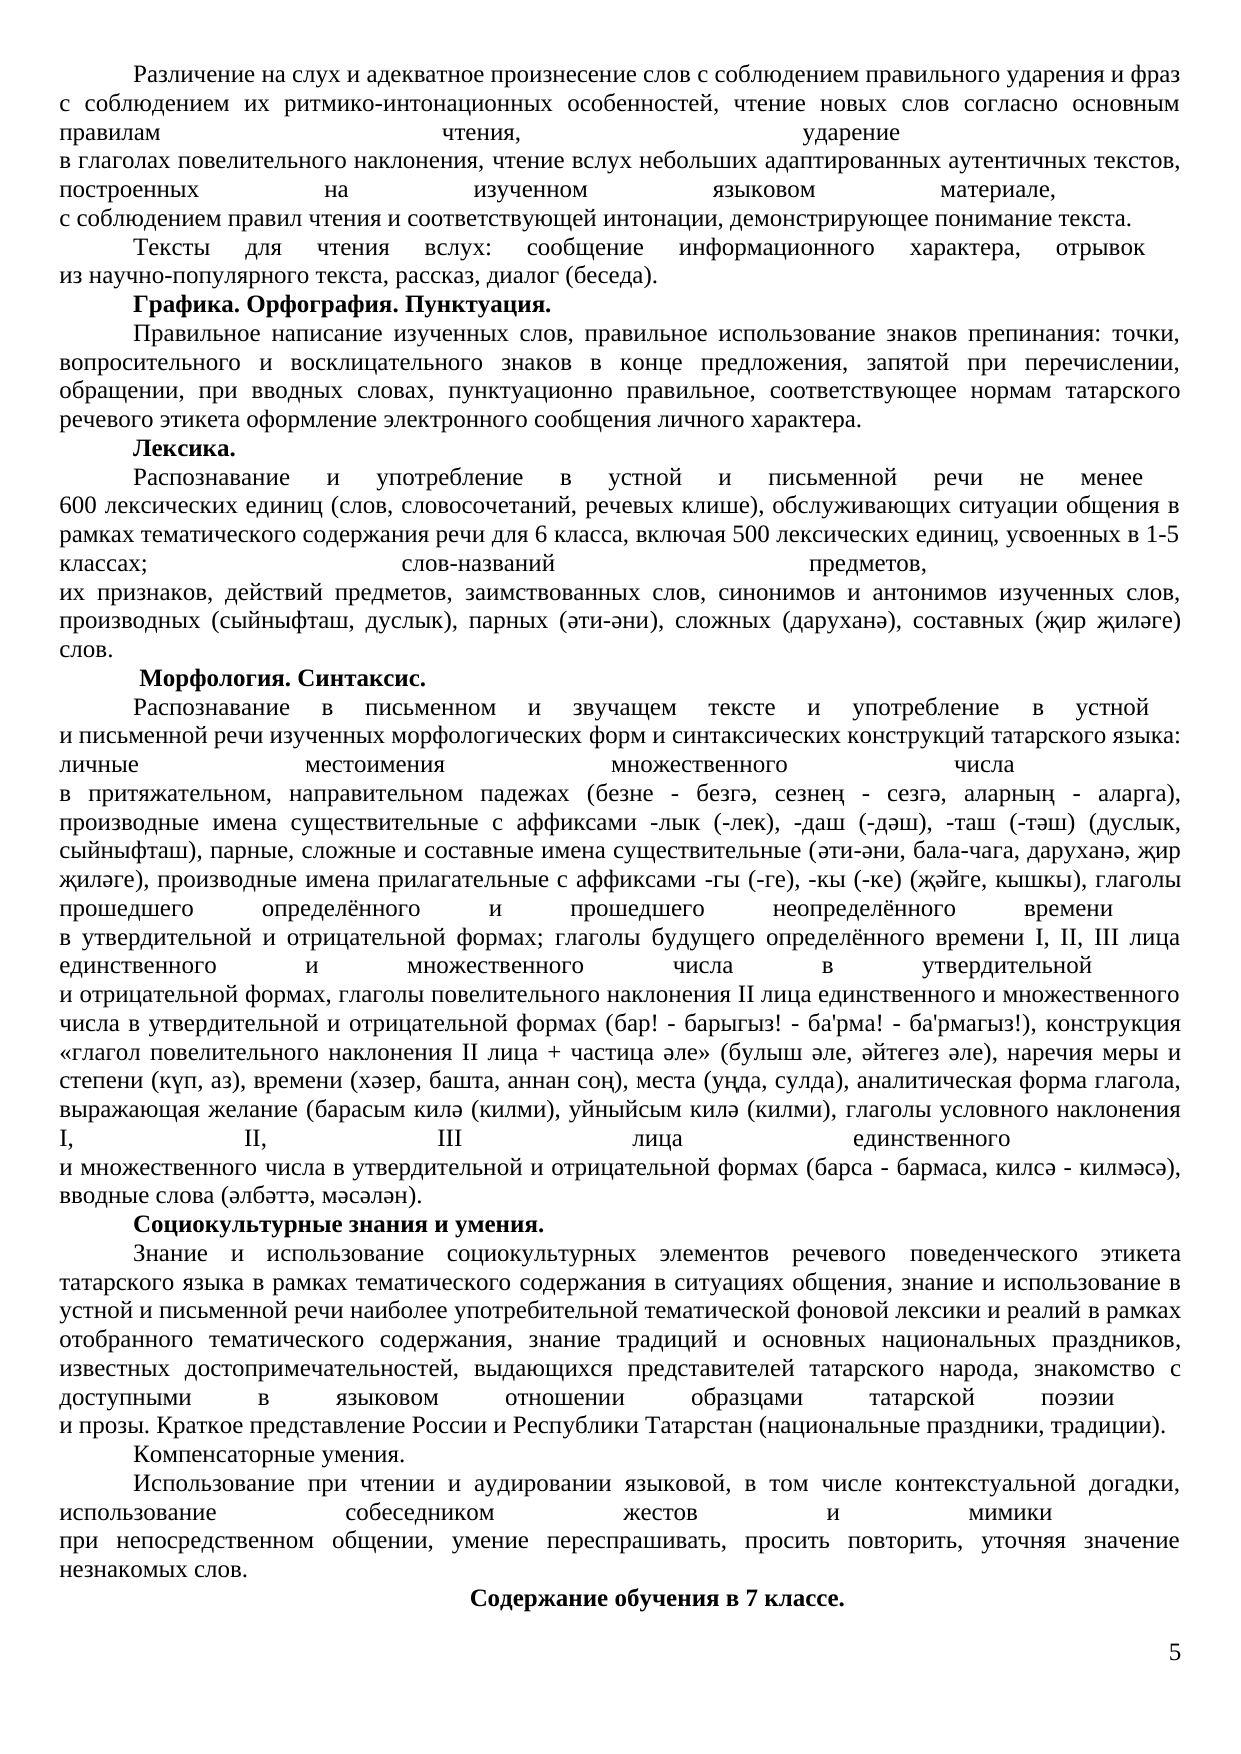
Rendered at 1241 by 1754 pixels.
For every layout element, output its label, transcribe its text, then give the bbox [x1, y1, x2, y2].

text Морфология. Синтаксис. [59, 663, 1181, 692]
text Распознавание и употребление в устной и письменной речи не менее 600 лексических единиц (слов, словосочетаний, речевых клише), обслуживающих ситуации общения в рамках тематического содержания речи для 6 класса, включая 500 лексических единиц, усвоенных в 1-5 классах; слов-названий предметов, их признаков, действий предметов, заимствованных слов, синонимов и антонимов изученных слов, производных (сыйныфташ, дуслык), парных (әти-әни), сложных (даруханә), составных (җир җиләге) слов. [59, 462, 1181, 663]
text Различение на слух и адекватное произнесение слов с соблюдением правильного ударения и фраз с соблюдением их ритмико-интонационных особенностей, чтение новых слов согласно основным правилам чтения, ударение в глаголах повелительного наклонения, чтение вслух небольших адаптированных аутентичных текстов, построенных на изученном языковом материале, с соблюдением правил чтения и соответствующей интонации, демонстрирующее понимание текста. [59, 59, 1181, 232]
text Использование при чтении и аудировании языковой, в том числе контекстуальной догадки, использование собеседником жестов и мимики при непосредственном общении, умение переспрашивать, просить повторить, уточняя значение незнакомых слов. [59, 1468, 1181, 1583]
text Распознавание в письменном и звучащем тексте и употребление в устной и письменной речи изученных морфологических форм и синтаксических конструкций татарского языка: личные местоимения множественного числа в притяжательном, направительном падежах (безне - безгә, сезнең - сезгә, аларның - аларга), производные имена существительные с аффиксами -лык (-лек), -даш (-дәш), -таш (-тәш) (дуслык, сыйныфташ), парные, сложные и составные имена существительные (әти-әни, бала-чага, даруханә, җир җиләге), производные имена прилагательные с аффиксами -гы (-ге), -кы (-ке) (җәйге, кышкы), глаголы прошедшего определённого и прошедшего неопределённого времени в утвердительной и отрицательной формах; глаголы будущего определённого времени I, II, III лица единственного и множественного числа в утвердительной и отрицательной формах, глаголы повелительного наклонения II лица единственного и множественного числа в утвердительной и отрицательной формах (бар! - барыгыз! - ба'рма! - ба'рмагыз!), конструкция «глагол повелительного наклонения II лица + частица әле» (булыш әле, әйтегез әле), наречия меры и степени (күп, аз), времени (хәзер, башта, аннан соң), места (уңда, сулда), аналитическая форма глагола, выражающая желание (барасым килә (килми), уйныйсым килә (килми), глаголы условного наклонения I, II, III лица единственного и множественного числа в утвердительной и отрицательной формах (барса - бармаса, килсә - килмәсә), вводные слова (әлбәттә, мәсәлән). [59, 692, 1181, 1209]
text Лексика. [59, 433, 1181, 462]
text Компенсаторные умения. [59, 1439, 1181, 1468]
text Тексты для чтения вслух: сообщение информационного характера, отрывок из научно-популярного текста, рассказ, диалог (беседа). [59, 232, 1181, 289]
text Графика. Орфография. Пунктуация. [59, 289, 1181, 318]
text Содержание обучения в 7 классе. [59, 1583, 1181, 1612]
text Правильное написание изученных слов, правильное использование знаков препинания: точки, вопросительного и восклицательного знаков в конце предложения, запятой при перечислении, обращении, при вводных словах, пунктуационно правильное, соответствующее нормам татарского речевого этикета оформление электронного сообщения личного характера. [59, 318, 1181, 433]
text Социокультурные знания и умения. [59, 1209, 1181, 1238]
text Знание и использование социокультурных элементов речевого поведенческого этикета татарского языка в рамках тематического содержания в ситуациях общения, знание и использование в устной и письменной речи наиболее употребительной тематической фоновой лексики и реалий в рамках отобранного тематического содержания, знание традиций и основных национальных праздников, известных достопримечательностей, выдающихся представителей татарского народа, знакомство с доступными в языковом отношении образцами татарской поэзии и прозы. Краткое представление России и Республики Татарстан (национальные праздники, традиции). [59, 1238, 1181, 1439]
